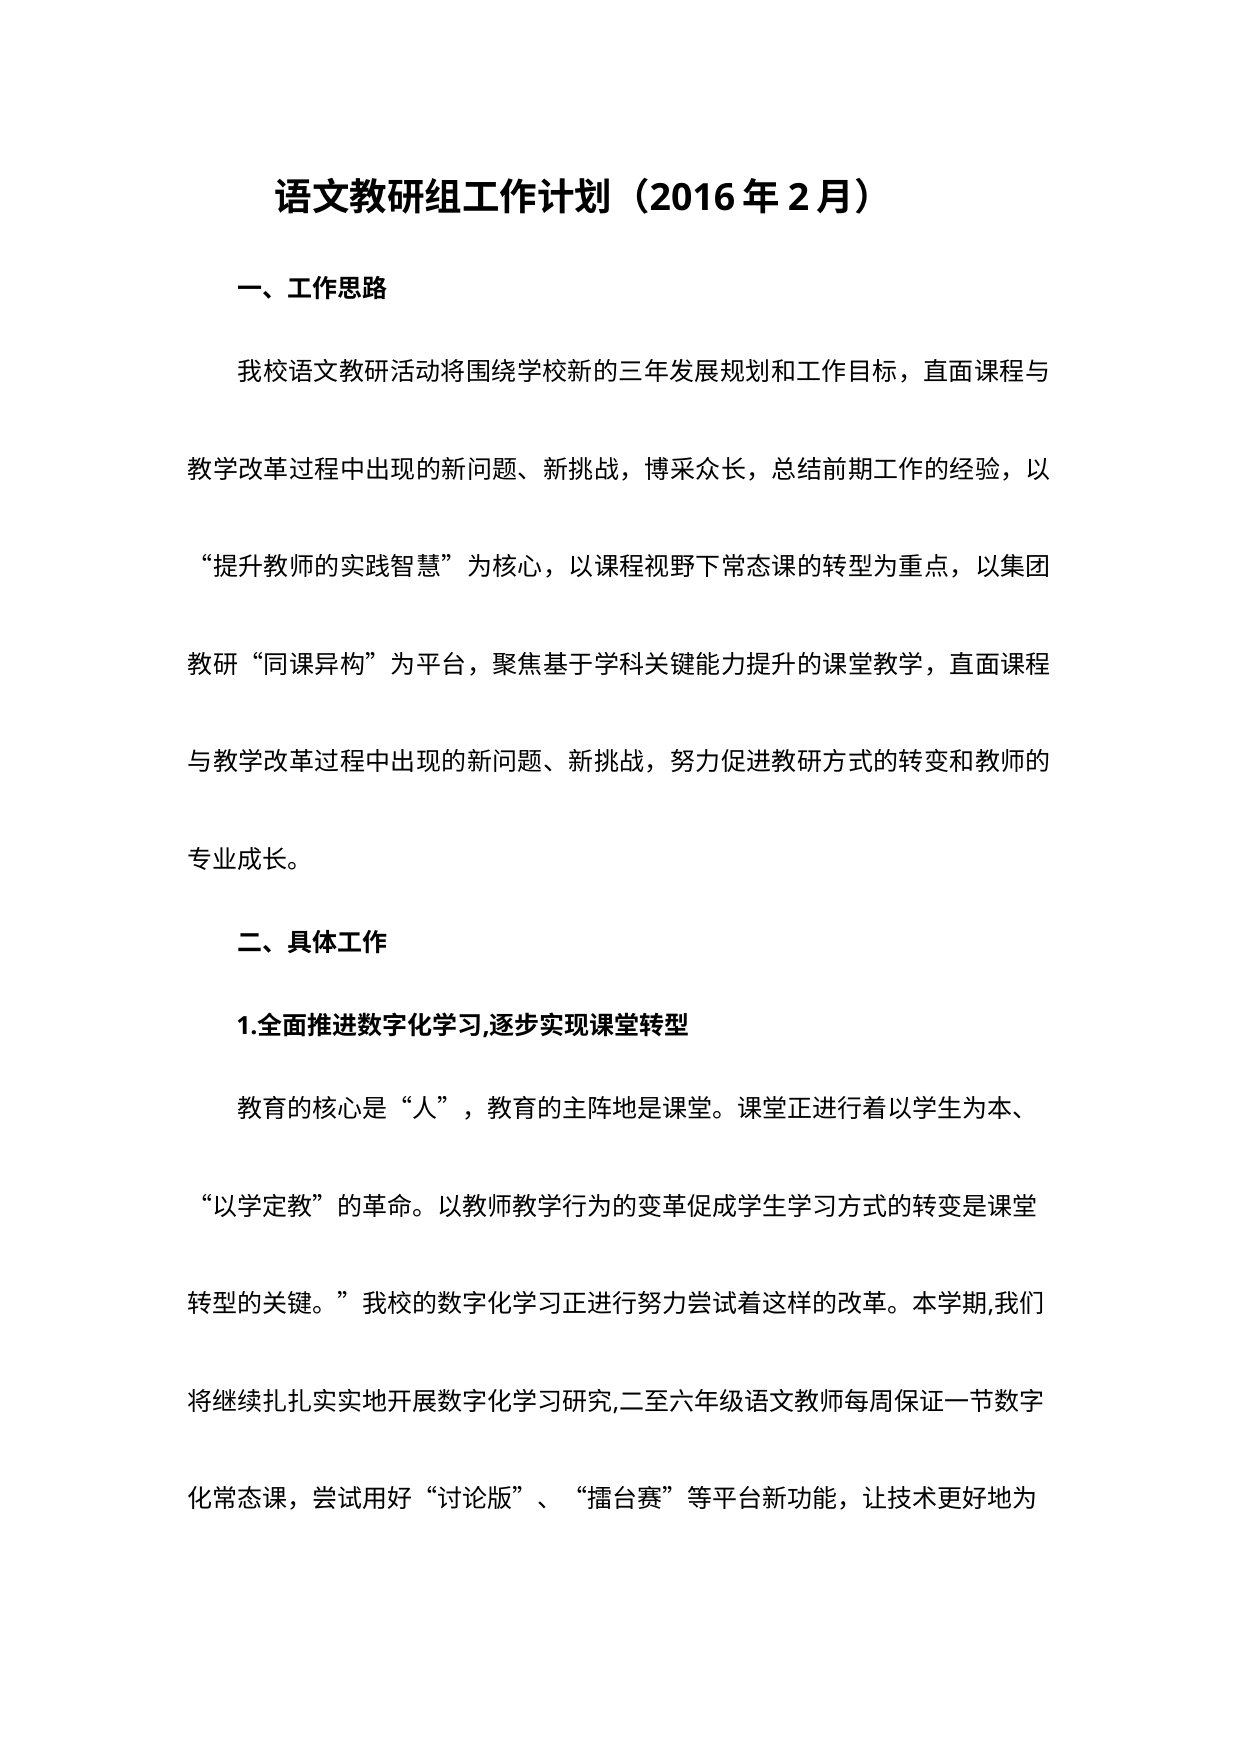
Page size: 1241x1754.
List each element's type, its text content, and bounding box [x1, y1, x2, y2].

text 我校语文教研活动将围绕学校新的三年发展规划和工作目标，直面课程与教学改革过程中出现的新问题、新挑战，博采众长，总结前期工作的经验，以“提升教师的实践智慧”为核心，以课程视野下常态课的转型为重点，以集团教研“同课异构”为平台，聚焦基于学科关键能力提升的课堂教学，直面课程与教学改革过程中出现的新问题、新挑战，努力促进教研方式的转变和教师的专业成长。 [187, 337, 1053, 890]
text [187, 1074, 1053, 1529]
text 一、工作思路 [187, 254, 1053, 319]
text 1.全面推进数字化学习,逐步实现课堂转型 [187, 991, 1053, 1056]
text 二、具体工作 [187, 908, 1053, 973]
text 语文教研组工作计划（2016年2月） [187, 162, 1053, 227]
